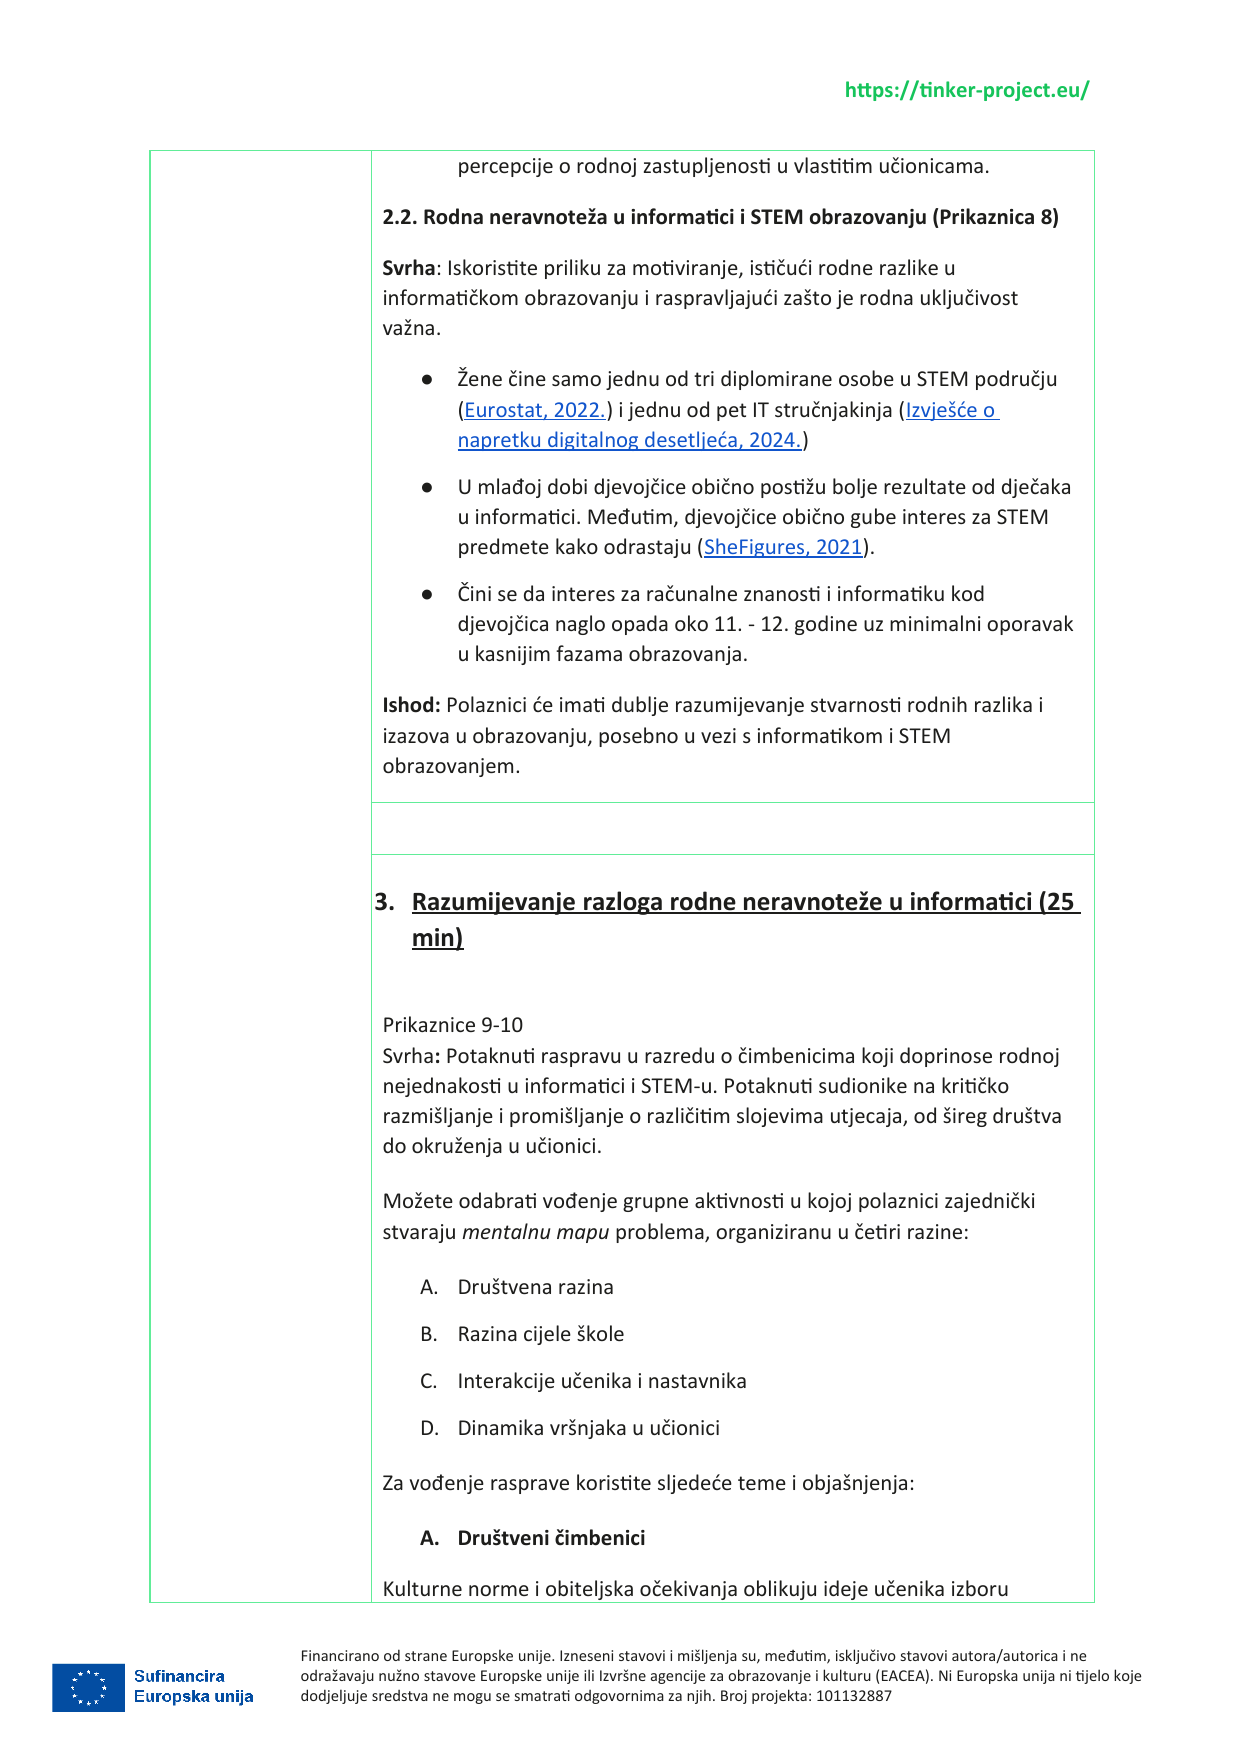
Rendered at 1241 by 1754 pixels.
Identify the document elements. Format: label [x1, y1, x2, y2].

table_cell [372, 803, 1094, 854]
table_cell [372, 855, 1094, 1602]
picture [43, 1660, 259, 1716]
table_cell [372, 151, 1094, 802]
